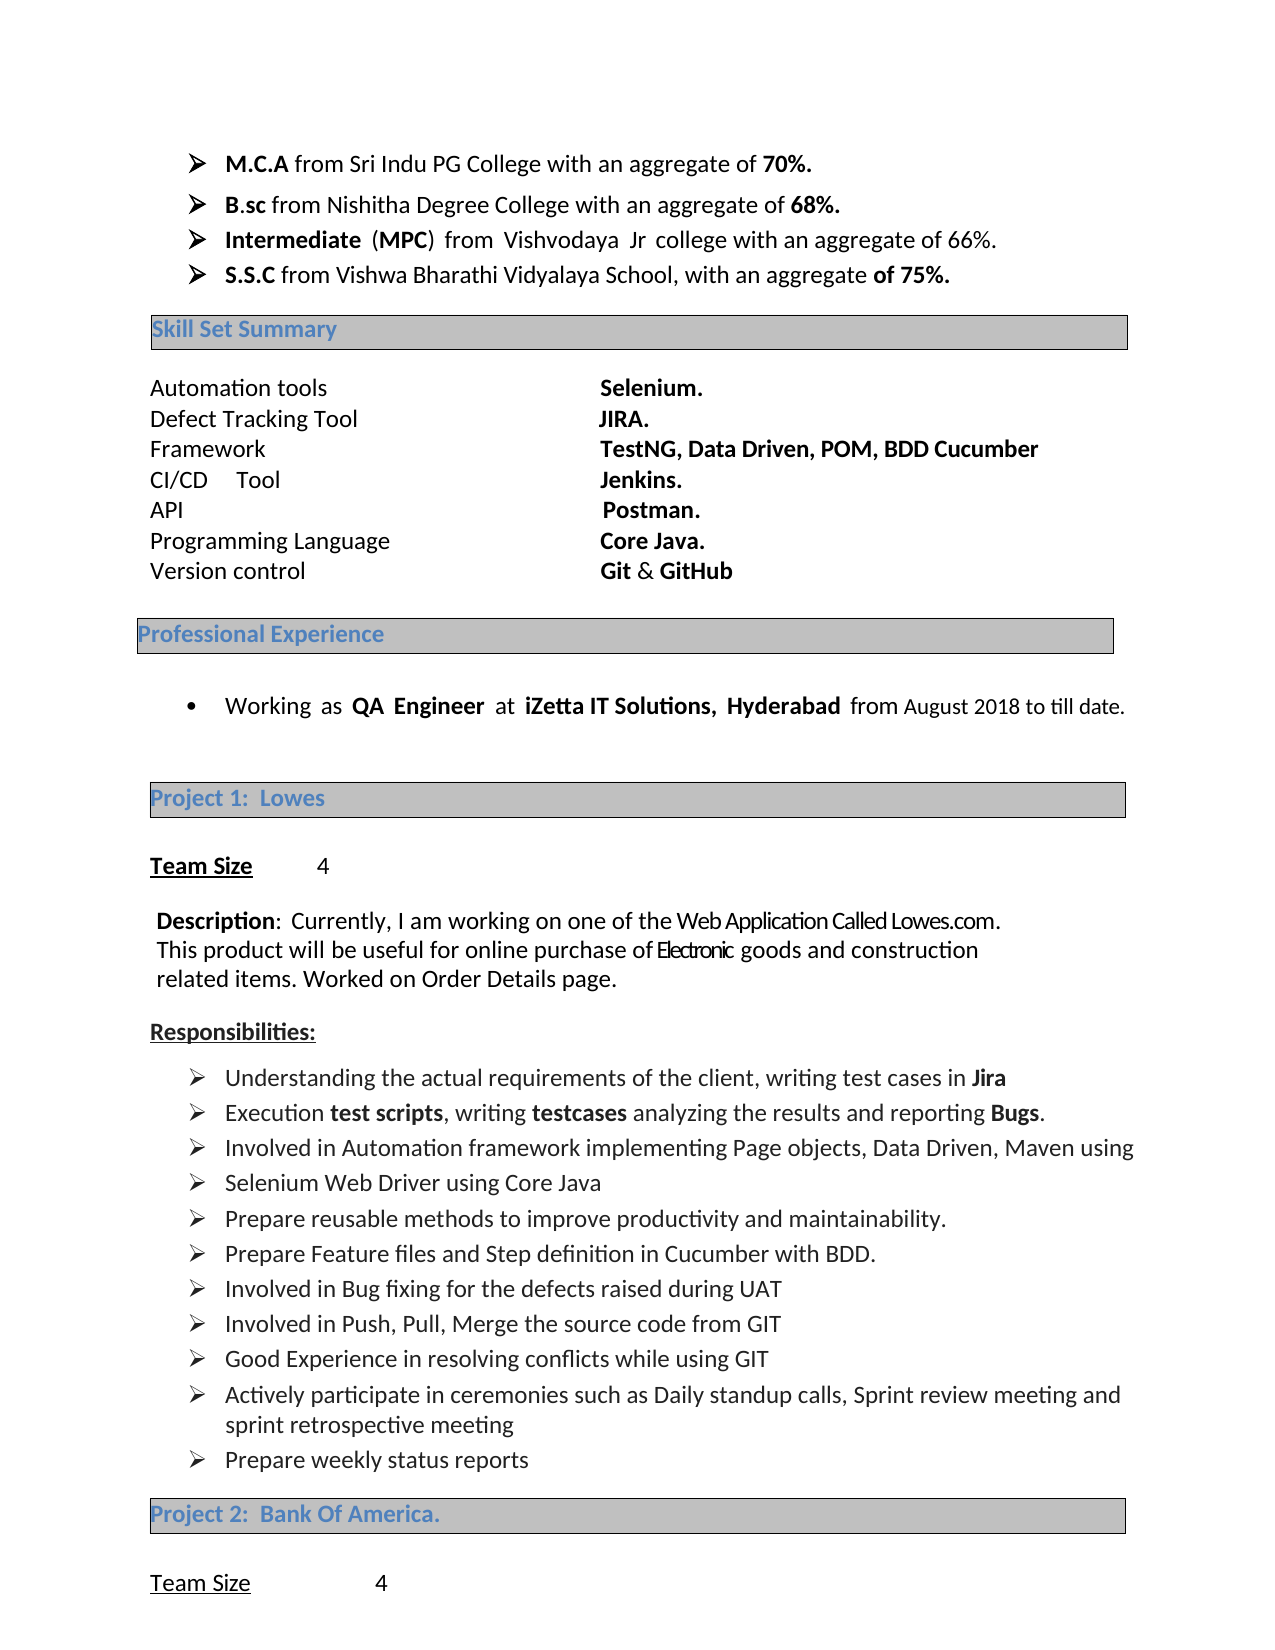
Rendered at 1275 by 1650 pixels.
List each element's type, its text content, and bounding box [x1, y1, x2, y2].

list Selenium Web Driver using Core Java [187, 1167, 1137, 1198]
text Automation tools Selenium. [150, 372, 1137, 403]
list S.S.C from Vishwa Bharathi Vidyalaya School, with an aggregate of 75%. [187, 259, 1137, 289]
list Involved in Automation framework implementing Page objects, Data Driven, Maven using [187, 1132, 1137, 1163]
list Intermediate (MPC) from Vishvodaya Jr college with an aggregate of 66%. [187, 224, 1125, 254]
list Actively participate in ceremonies such as Daily standup calls, Sprint review meeting and sprint retrospective meeting [187, 1379, 1137, 1440]
list Understanding the actual requirements of the client, writing test cases in Jira [187, 1062, 1137, 1092]
text Team Size 4 [150, 850, 1137, 881]
text Team Size 4 [150, 1567, 1137, 1597]
list M.C.A from Sri Indu PG College with an aggregate of 70%. [187, 148, 1137, 178]
text Defect Tracking Tool JIRA. [150, 403, 1137, 433]
list B.sc from Nishitha Degree College with an aggregate of 68%. [187, 189, 1124, 219]
list Working as QA Engineer at iZetta IT Solutions, Hyderabad from August 2018 to till date. [187, 690, 1137, 721]
list Involved in Push, Pull, Merge the source code from GIT [187, 1308, 1137, 1339]
list Prepare weekly status reports [187, 1444, 1137, 1475]
text Responsibilities: [150, 1016, 1137, 1046]
text Description: Currently, I am working on one of the Web Application Called Lowes.com. This product will be useful for online purchase of Electronic goods and construction related items. Worked on Order Details page. [156, 906, 1022, 994]
text Version control Git & GitHub [150, 555, 1137, 586]
text CI/CD Tool Jenkins. [150, 464, 1137, 494]
list Execution test scripts, writing testcases analyzing the results and reporting Bugs. [187, 1097, 1137, 1128]
text API Postman. [150, 494, 1137, 525]
list Good Experience in resolving conflicts while using GIT [187, 1343, 1137, 1374]
list Prepare Feature files and Step definition in Cucumber with BDD. [187, 1238, 1137, 1268]
text Framework TestNG, Data Driven, POM, BDD Cucumber [150, 433, 1137, 464]
list Involved in Bug fixing for the defects raised during UAT [187, 1273, 1137, 1304]
list Prepare reusable methods to improve productivity and maintainability. [187, 1203, 1137, 1233]
text Programming Language Core Java. [150, 525, 1137, 555]
